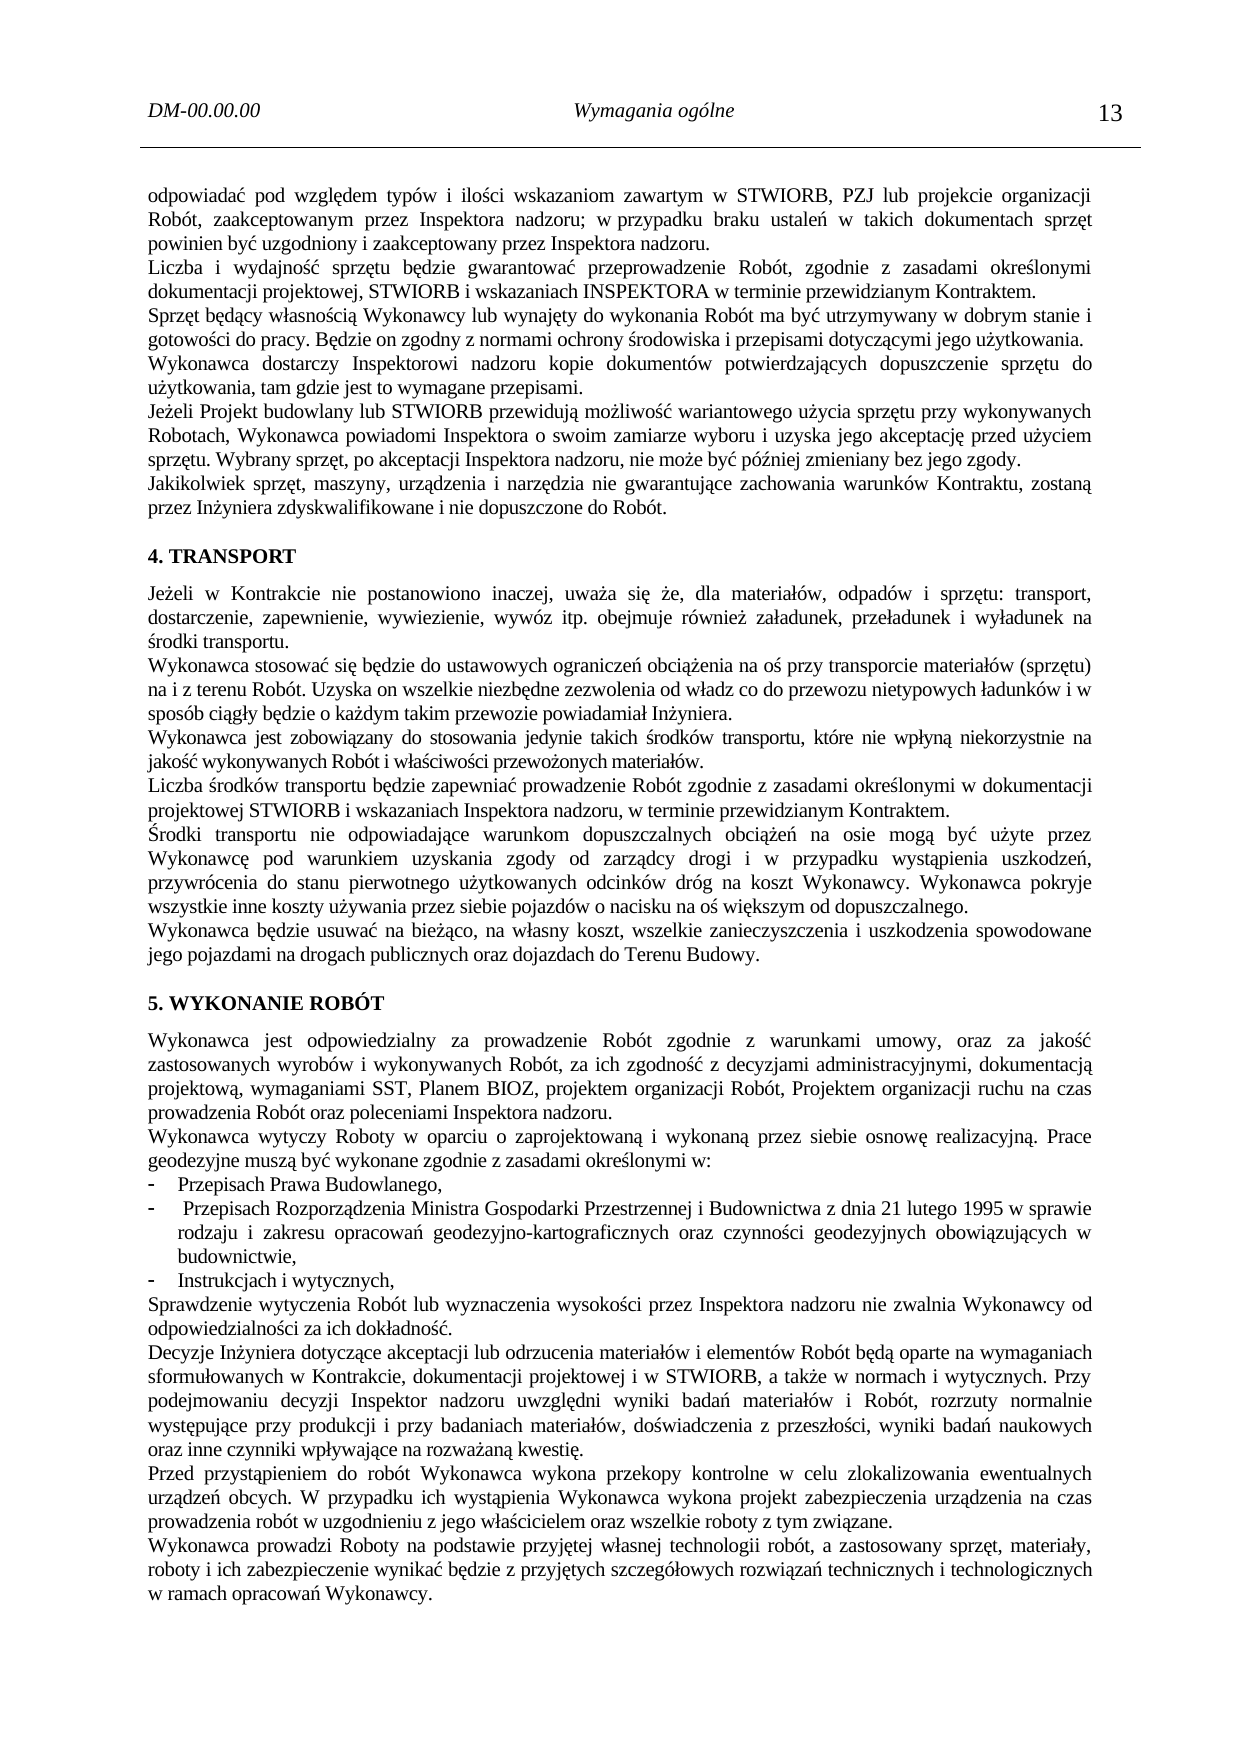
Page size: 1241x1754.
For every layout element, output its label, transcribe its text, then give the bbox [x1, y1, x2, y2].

text Wykonawca wytyczy Roboty w oparciu o zaprojektowaną i wykonaną przez siebie osnowę realizacyjną. Prace geodezyjne muszą być wykonane zgodnie z zasadami określonymi w: [148, 1124, 1093, 1172]
list Przepisach Rozporządzenia Ministra Gospodarki Przestrzennej i Budownictwa z dnia 21 lutego 1995 w sprawie rodzaju i zakresu opracowań geodezyjno-kartograficznych oraz czynności geodezyjnych obowiązujących w budownictwie, [148, 1196, 1093, 1268]
subtitle 5. WYKONANIE ROBÓT [148, 991, 1093, 1015]
list Przepisach Prawa Budowlanego, [148, 1172, 1093, 1196]
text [148, 182, 1093, 255]
text Wykonawca jest zobowiązany do stosowania jedynie takich środków transportu, które nie wpłyną niekorzystnie na jakość wykonywanych Robót i właściwości przewożonych materiałów. [148, 725, 1093, 773]
subtitle 4. TRANSPORT [148, 544, 1093, 568]
text Środki transportu nie odpowiadające warunkom dopuszczalnych obciążeń na osie mogą być użyte przez Wykonawcę pod warunkiem uzyskania zgody od zarządcy drogi i w przypadku wystąpienia uszkodzeń, przywrócenia do stanu pierwotnego użytkowanych odcinków dróg na koszt Wykonawcy. Wykonawca pokryje wszystkie inne koszty używania przez siebie pojazdów o nacisku na oś większym od dopuszczalnego. [148, 822, 1093, 918]
text Sprzęt będący własnością Wykonawcy lub wynajęty do wykonania Robót ma być utrzymywany w dobrym stanie i gotowości do pracy. Będzie on zgodny z normami ochrony środowiska i przepisami dotyczącymi jego użytkowania. [148, 303, 1093, 351]
list Instrukcjach i wytycznych, [148, 1268, 1093, 1292]
text Jeżeli Projekt budowlany lub STWIORB przewidują możliwość wariantowego użycia sprzętu przy wykonywanych Robotach, Wykonawca powiadomi Inspektora o swoim zamiarze wyboru i uzyska jego akceptację przed użyciem sprzętu. Wybrany sprzęt, po akceptacji Inspektora nadzoru, nie może być później zmieniany bez jego zgody. [148, 399, 1093, 471]
text Jakikolwiek sprzęt, maszyny, urządzenia i narzędzia nie gwarantujące zachowania warunków Kontraktu, zostaną przez Inżyniera zdyskwalifikowane i nie dopuszczone do Robót. [148, 471, 1093, 519]
text Wykonawca będzie usuwać na bieżąco, na własny koszt, wszelkie zanieczyszczenia i uszkodzenia spowodowane jego pojazdami na drogach publicznych oraz dojazdach do Terenu Budowy. [148, 918, 1093, 966]
text Liczba i wydajność sprzętu będzie gwarantować przeprowadzenie Robót, zgodnie z zasadami określonymi dokumentacji projektowej, STWIORB i wskazaniach INSPEKTORA w terminie przewidzianym Kontraktem. [148, 255, 1093, 303]
text Wykonawca stosować się będzie do ustawowych ograniczeń obciążenia na oś przy transporcie materiałów (sprzętu) na i z terenu Robót. Uzyska on wszelkie niezbędne zezwolenia od władz co do przewozu nietypowych ładunków i w sposób ciągły będzie o każdym takim przewozie powiadamiał Inżyniera. [148, 653, 1093, 725]
text Wykonawca prowadzi Roboty na podstawie przyjętej własnej technologii robót, a zastosowany sprzęt, materiały, roboty i ich zabezpieczenie wynikać będzie z przyjętych szczegółowych rozwiązań technicznych i technologicznych w ramach opracowań Wykonawcy. [148, 1533, 1093, 1605]
text Wykonawca dostarczy Inspektorowi nadzoru kopie dokumentów potwierdzających dopuszczenie sprzętu do użytkowania, tam gdzie jest to wymagane przepisami. [148, 351, 1093, 399]
text Jeżeli w Kontrakcie nie postanowiono inaczej, uważa się że, dla materiałów, odpadów i sprzętu: transport, dostarczenie, zapewnienie, wywiezienie, wywóz itp. obejmuje również załadunek, przeładunek i wyładunek na środki transportu. [148, 581, 1093, 653]
text Liczba środków transportu będzie zapewniać prowadzenie Robót zgodnie z zasadami określonymi w dokumentacji projektowej STWIORB i wskazaniach Inspektora nadzoru, w terminie przewidzianym Kontraktem. [148, 773, 1093, 822]
text Przed przystąpieniem do robót Wykonawca wykona przekopy kontrolne w celu zlokalizowania ewentualnych urządzeń obcych. W przypadku ich wystąpienia Wykonawca wykona projekt zabezpieczenia urządzenia na czas prowadzenia robót w uzgodnieniu z jego właścicielem oraz wszelkie roboty z tym związane. [148, 1461, 1093, 1533]
text Wykonawca jest odpowiedzialny za prowadzenie Robót zgodnie z warunkami umowy, oraz za jakość zastosowanych wyrobów i wykonywanych Robót, za ich zgodność z decyzjami administracyjnymi, dokumentacją projektową, wymaganiami SST, Planem BIOZ, projektem organizacji Robót, Projektem organizacji ruchu na czas prowadzenia Robót oraz poleceniami Inspektora nadzoru. [148, 1027, 1093, 1124]
text Sprawdzenie wytyczenia Robót lub wyznaczenia wysokości przez Inspektora nadzoru nie zwalnia Wykonawcy od odpowiedzialności za ich dokładność. [148, 1292, 1093, 1340]
text Decyzje Inżyniera dotyczące akceptacji lub odrzucenia materiałów i elementów Robót będą oparte na wymaganiach sformułowanych w Kontrakcie, dokumentacji projektowej i w STWIORB, a także w normach i wytycznych. Przy podejmowaniu decyzji Inspektor nadzoru uwzględni wyniki badań materiałów i Robót, rozrzuty normalnie występujące przy produkcji i przy badaniach materiałów, doświadczenia z przeszłości, wyniki badań naukowych oraz inne czynniki wpływające na rozważaną kwestię. [148, 1340, 1093, 1461]
